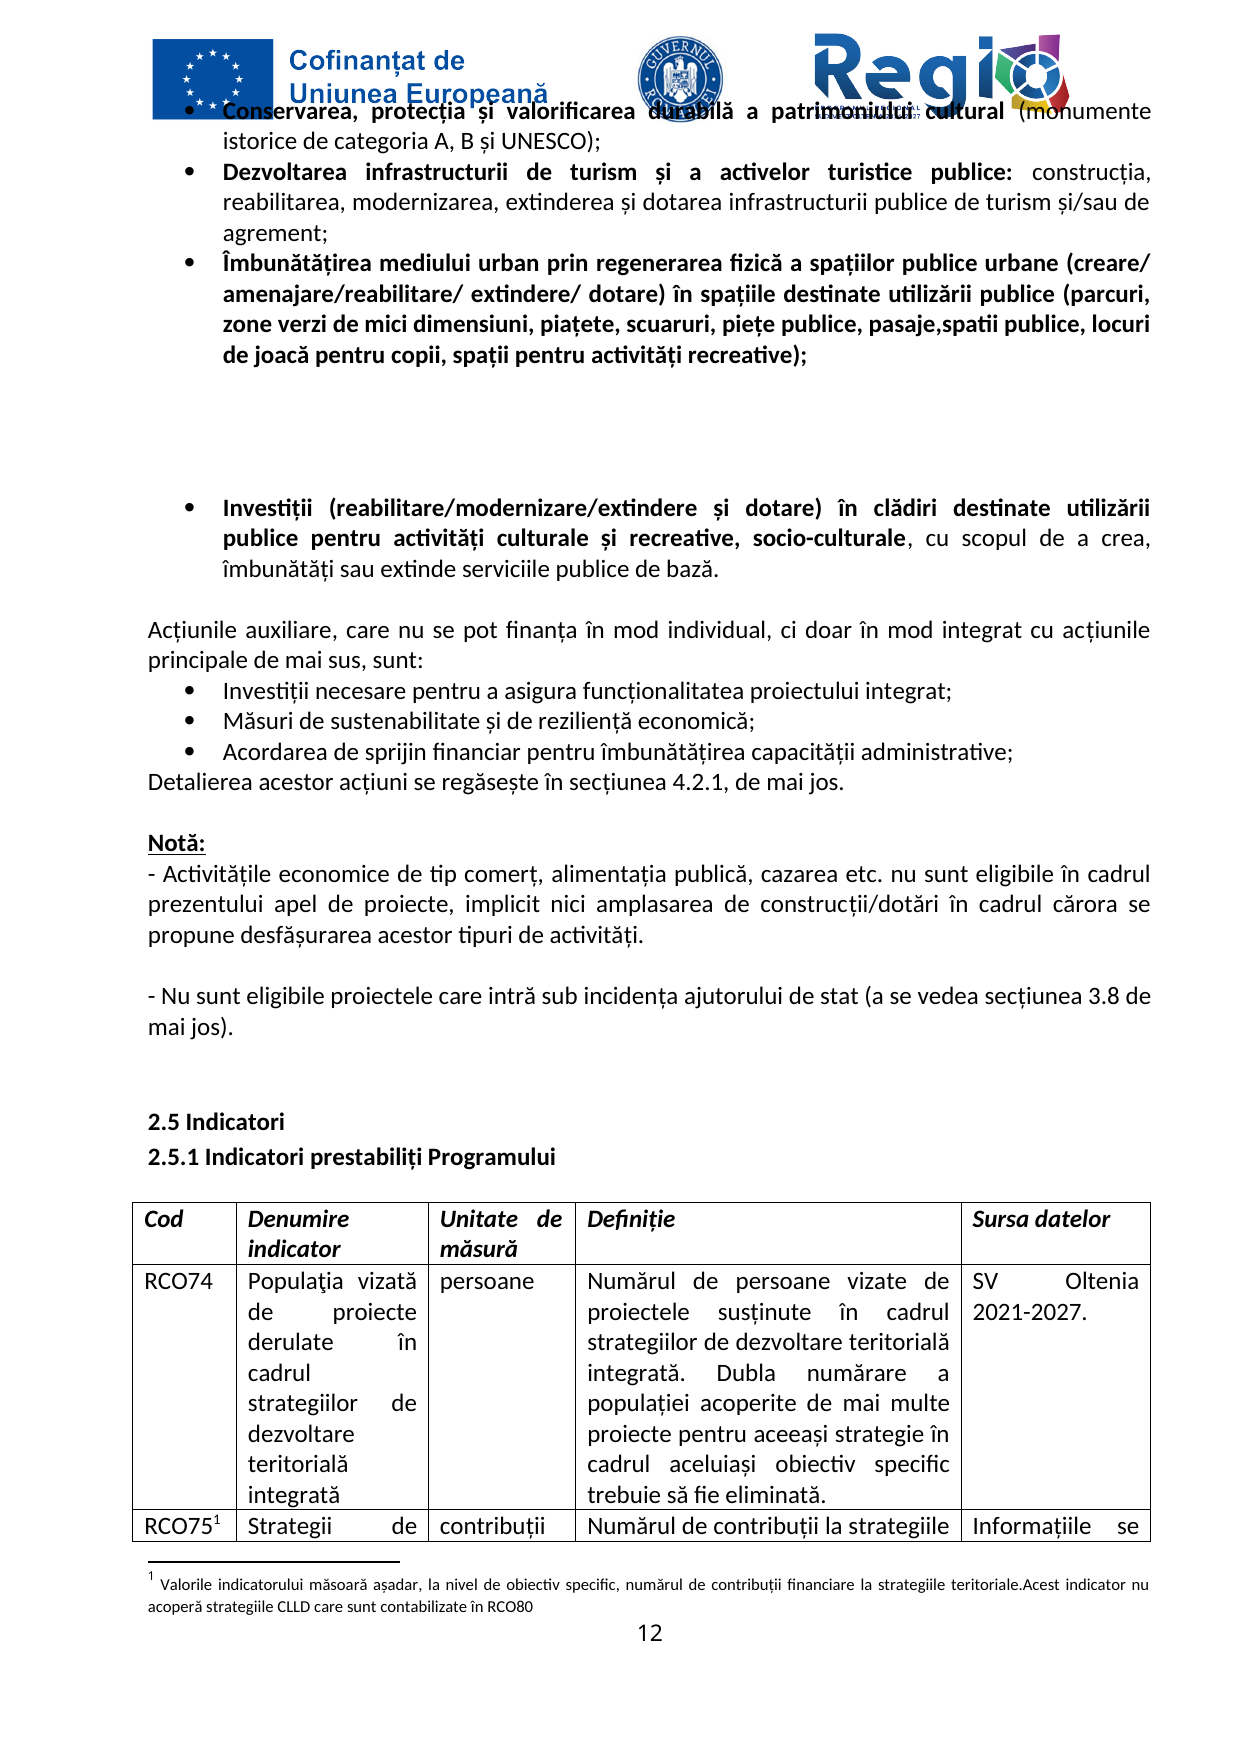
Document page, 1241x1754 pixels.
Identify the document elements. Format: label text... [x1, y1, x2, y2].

table_header Sursa datelor [962, 1203, 1150, 1264]
picture [147, 34, 550, 123]
subtitle 2.5.1 Indicatori prestabiliți Programului [148, 1141, 1152, 1172]
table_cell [962, 1510, 1150, 1541]
list Dezvoltarea infrastructurii de turism și a activelor turistice publice: construcția, reabilitarea, modernizarea, extinderea și dotarea infrastructurii publice de turism și/sau de agrement; [185, 156, 1152, 248]
list Măsuri de sustenabilitate și de reziliență economică; [185, 705, 1152, 736]
text - Activităţile economice de tip comerţ, alimentaţia publică, cazarea etc. nu sunt eligibile în cadrul prezentului apel de proiecte, implicit nici amplasarea de construcţii/dotări în cadrul cărora se propune desfăşurarea acestor tipuri de activităţi. [148, 858, 1152, 949]
table_header Definiţie [576, 1203, 961, 1264]
table_header Unitate de măsură [429, 1203, 575, 1264]
table_header Cod [133, 1203, 236, 1264]
picture [812, 32, 1071, 95]
table_cell SV Oltenia 2021-2027. [962, 1265, 1150, 1509]
list Îmbunătățirea mediului urban prin regenerarea fizică a spațiilor publice urbane (creare/ amenajare/reabilitare/ extindere/ dotare) în spațiile destinate utilizării publice (parcuri, zone verzi de mici dimensiuni, piațete, scuaruri, piețe publice, pasaje,spatii publice, locuri de joacă pentru copii, spații pentru activități recreative); [185, 248, 1152, 370]
list Acordarea de sprijin financiar pentru îmbunătățirea capacității administrative; [185, 736, 1152, 766]
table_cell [429, 1510, 575, 1541]
text - Nu sunt eligibile proiectele care intră sub incidenţa ajutorului de stat (a se vedea secţiunea 3.8 de mai jos). [148, 980, 1152, 1041]
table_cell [576, 1510, 961, 1541]
text Detalierea acestor acţiuni se regăsește în secţiunea 4.2.1, de mai jos. [148, 766, 1152, 797]
text Acţiunile auxiliare, care nu se pot finanța în mod individual, ci doar în mod integrat cu acţiunile principale de mai sus, sunt: [148, 614, 1152, 675]
table_cell RCO75 [133, 1510, 236, 1541]
table_cell persoane [429, 1265, 575, 1509]
table_cell RCO74 [133, 1265, 236, 1509]
subtitle 2.5 Indicatori [148, 1106, 1152, 1137]
table_header Denumire indicator [237, 1203, 428, 1264]
list Investiții (reabilitare/modernizare/extindere și dotare) în clădiri destinate utilizării publice pentru activități culturale și recreative, socio-culturale, cu scopul de a crea, îmbunătăți sau extinde serviciile publice de bază. [185, 492, 1152, 583]
list Investiții necesare pentru a asigura funcționalitatea proiectului integrat; [185, 675, 1152, 705]
list Conservarea, protecția și valorificarea durabilă a patrimoniului cultural (monumente istorice de categoria A, B și UNESCO); [185, 95, 1152, 156]
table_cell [237, 1510, 428, 1541]
picture [633, 34, 728, 95]
text Notă: [148, 827, 1152, 858]
table_cell Numărul de persoane vizate de proiectele susținute în cadrul strategiilor de dezvoltare teritorială integrată. Dubla numărare a populației acoperite de mai multe proiecte pentru aceeași strategie în cadrul aceluiași obiectiv specific trebuie să fie eliminată. [576, 1265, 961, 1509]
table_cell Populaţia vizată de proiecte derulate în cadrul strategiilor de dezvoltare teritorială integrată [237, 1265, 428, 1509]
